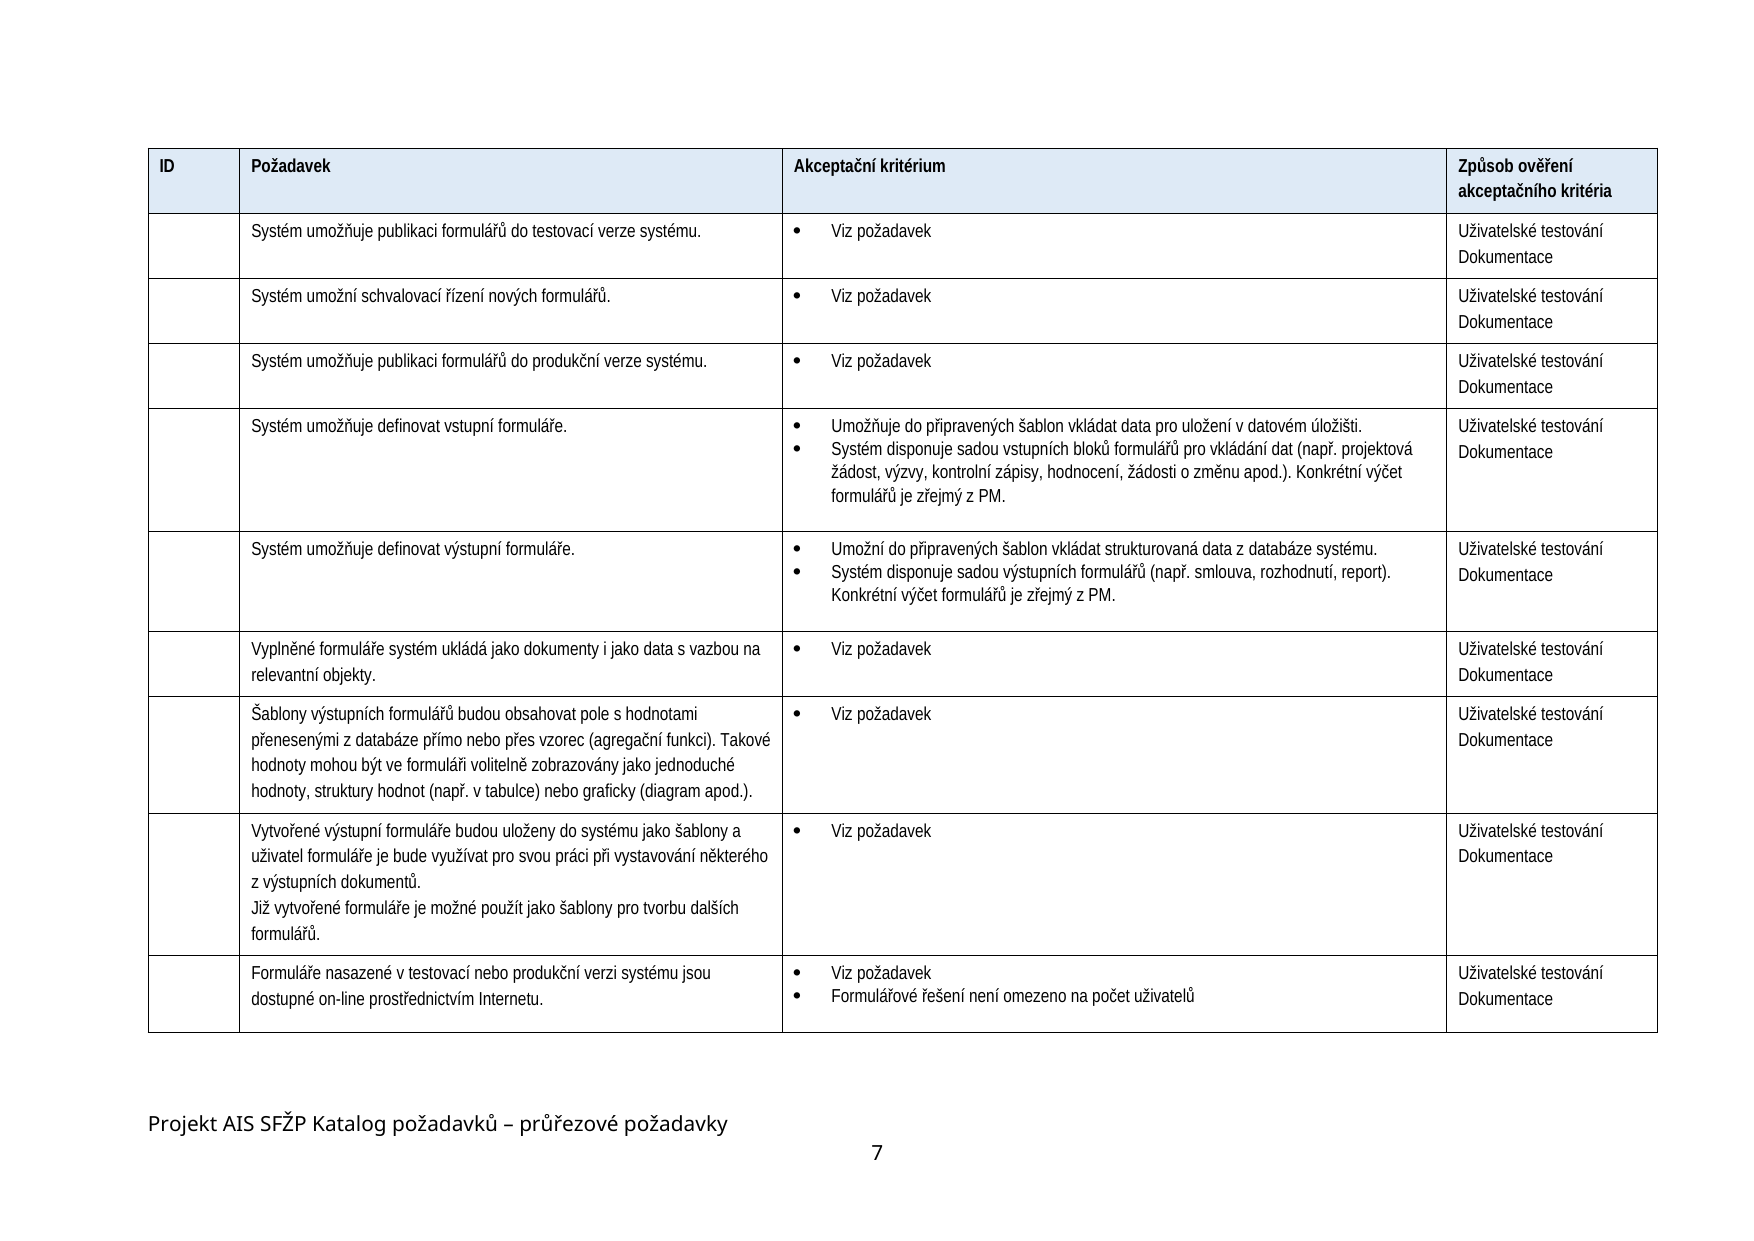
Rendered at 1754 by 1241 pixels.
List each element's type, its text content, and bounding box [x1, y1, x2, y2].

table_cell Uživatelské testování Dokumentace [1447, 814, 1657, 955]
table_cell Uživatelské testování Dokumentace [1447, 956, 1657, 1032]
table_cell Systém umožňuje publikaci formulářů do produkční verze systému. [240, 344, 782, 408]
table_cell Uživatelské testování Dokumentace [1447, 279, 1657, 343]
table_cell Uživatelské testování Dokumentace [1447, 697, 1657, 812]
table_cell [149, 214, 239, 278]
table_cell Systém umožní schvalovací řízení nových formulářů. [240, 279, 782, 343]
table_cell [149, 344, 239, 408]
table_cell Uživatelské testování Dokumentace [1447, 214, 1657, 278]
table_header Způsob ověření akceptačního kritéria [1447, 149, 1657, 213]
table_cell Umožňuje do připravených šablon vkládat data pro uložení v datovém úložišti. Systém disponuje sadou vstupních bloků formulářů pro vkládání dat (např. projektová žádost, výzvy, kontrolní zápisy, hodnocení, žádosti o změnu apod.). Konkrétní výčet formulářů je zřejmý z PM. [783, 409, 1446, 531]
table_cell Formuláře nasazené v testovací nebo produkční verzi systému jsou dostupné on-line prostřednictvím Internetu. [240, 956, 782, 1032]
table_cell Viz požadavek [783, 279, 1446, 343]
table_cell Viz požadavek [783, 214, 1446, 278]
table_cell Viz požadavek [783, 632, 1446, 696]
table_cell Systém umožňuje definovat výstupní formuláře. [240, 532, 782, 631]
table_cell Uživatelské testování Dokumentace [1447, 409, 1657, 531]
table_cell [149, 532, 239, 631]
table_cell Viz požadavek Formulářové řešení není omezeno na počet uživatelů [783, 956, 1446, 1032]
table_cell Viz požadavek [783, 697, 1446, 812]
table_cell Uživatelské testování Dokumentace [1447, 532, 1657, 631]
table_header ID [149, 149, 239, 213]
table_cell Vyplněné formuláře systém ukládá jako dokumenty i jako data s vazbou na relevantní objekty. [240, 632, 782, 696]
table_cell [149, 697, 239, 812]
table_cell Viz požadavek [783, 814, 1446, 955]
table_cell [149, 279, 239, 343]
table_header Akceptační kritérium [783, 149, 1446, 213]
table_cell Systém umožňuje publikaci formulářů do testovací verze systému. [240, 214, 782, 278]
table_header Požadavek [240, 149, 782, 213]
table_cell Uživatelské testování Dokumentace [1447, 632, 1657, 696]
table_cell Uživatelské testování Dokumentace [1447, 344, 1657, 408]
table_cell [149, 814, 239, 955]
table_cell [149, 632, 239, 696]
table_cell Vytvořené výstupní formuláře budou uloženy do systému jako šablony a uživatel formuláře je bude využívat pro svou práci při vystavování některého z výstupních dokumentů. Již vytvořené formuláře je možné použít jako šablony pro tvorbu dalších formulářů. [240, 814, 782, 955]
table_cell [149, 956, 239, 1032]
table_cell Umožní do připravených šablon vkládat strukturovaná data z databáze systému. Systém disponuje sadou výstupních formulářů (např. smlouva, rozhodnutí, report). Konkrétní výčet formulářů je zřejmý z PM. [783, 532, 1446, 631]
table_cell [149, 409, 239, 531]
table_cell Viz požadavek [783, 344, 1446, 408]
table_cell Šablony výstupních formulářů budou obsahovat pole s hodnotami přenesenými z databáze přímo nebo přes vzorec (agregační funkci). Takové hodnoty mohou být ve formuláři volitelně zobrazovány jako jednoduché hodnoty, struktury hodnot (např. v tabulce) nebo graficky (diagram apod.). [240, 697, 782, 812]
table_cell Systém umožňuje definovat vstupní formuláře. [240, 409, 782, 531]
